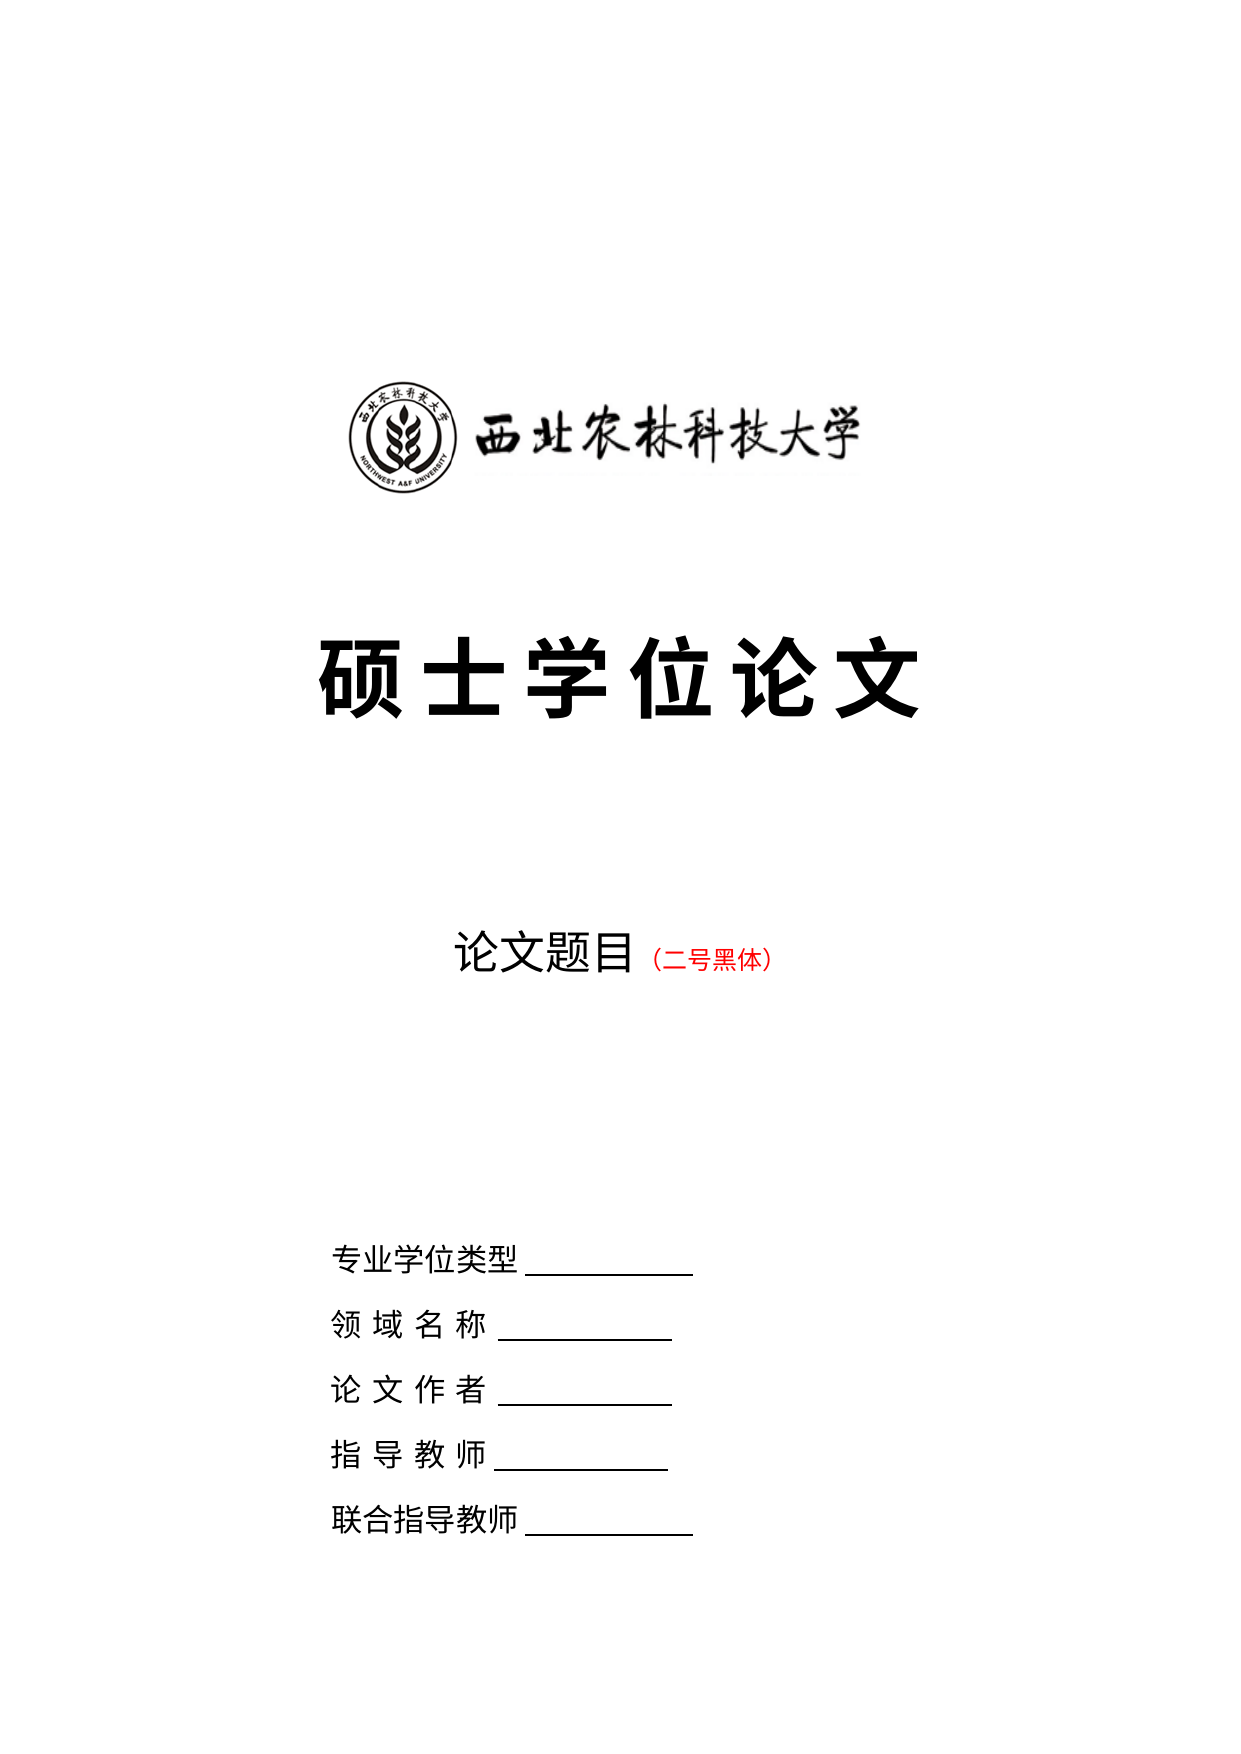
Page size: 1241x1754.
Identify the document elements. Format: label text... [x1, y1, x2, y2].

text 论文作者 [153, 1355, 1087, 1420]
text 硕 士 学 位 论 文 [153, 608, 1087, 738]
text 专业学位类型 [153, 1225, 1087, 1290]
text 指导教师 [153, 1420, 1087, 1485]
text 联合指导教师 [153, 1485, 1087, 1550]
text 论文题目（二号黑体） [153, 900, 1087, 998]
picture [347, 371, 885, 506]
text 领域名称 [153, 1290, 1087, 1355]
